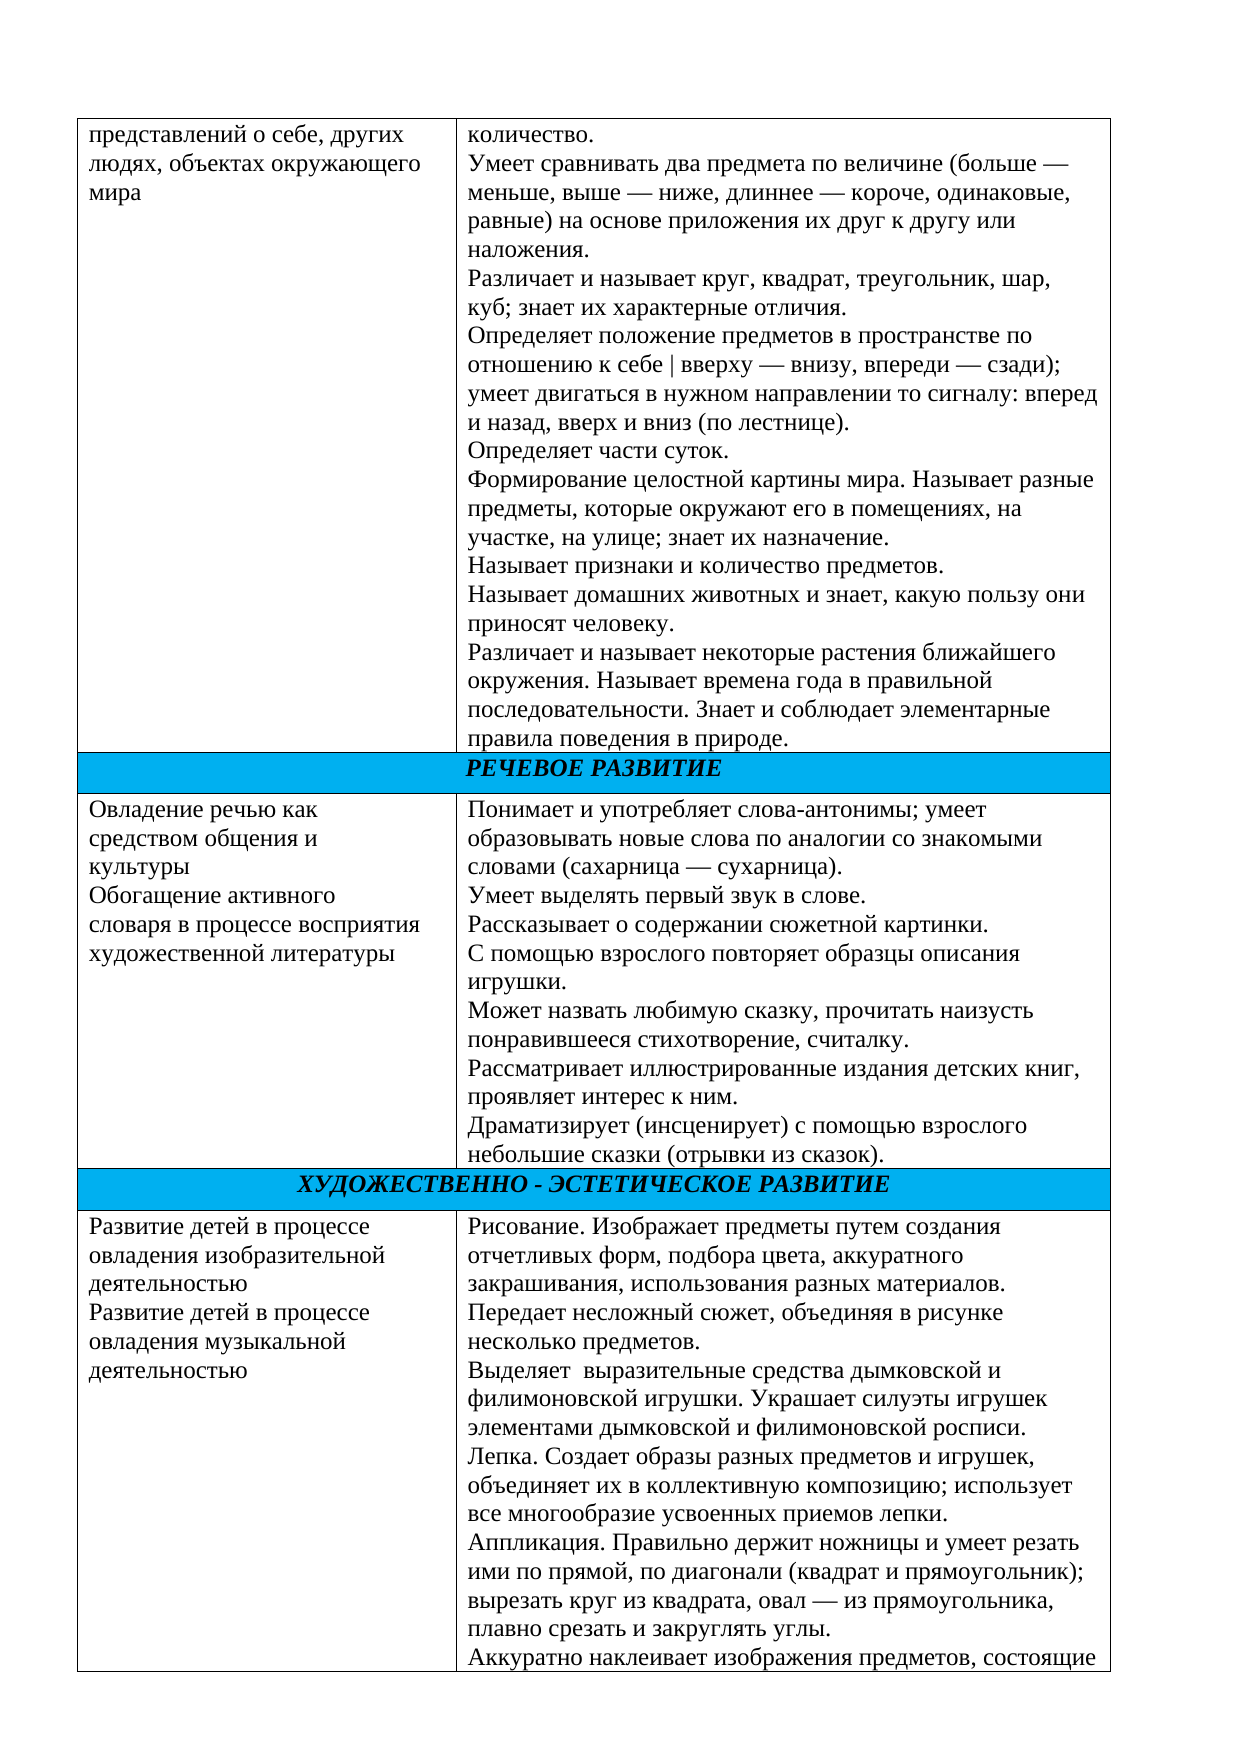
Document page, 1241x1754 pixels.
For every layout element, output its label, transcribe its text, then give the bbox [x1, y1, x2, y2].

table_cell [457, 119, 1110, 752]
table_cell РЕЧЕВОЕ РАЗВИТИЕ [78, 753, 1110, 793]
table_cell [457, 1211, 1110, 1671]
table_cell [78, 119, 456, 752]
table_cell Овладение речью как средством общения и культуры Обогащение активного словаря в процессе восприятия художественной литературы [78, 794, 456, 1168]
table_cell ХУДОЖЕСТВЕННО - ЭСТЕТИЧЕСКОЕ РАЗВИТИЕ [78, 1169, 1110, 1210]
table_cell Понимает и употребляет слова-антонимы; умеет образовывать новые слова по аналогии со знакомыми словами (сахарница — сухарница). Умеет выделять первый звук в слове. Рассказывает о содержании сюжетной картинки. С помощью взрослого повторяет образцы описания игрушки. Может назвать любимую сказку, прочитать наизусть понравившееся стихотворение, считалку. Рассматривает иллюстрированные издания детских книг, проявляет интерес к ним. Драматизирует (инсценирует) с помощью взрослого небольшие сказки (отрывки из сказок). [457, 794, 1110, 1168]
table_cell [78, 1211, 456, 1671]
